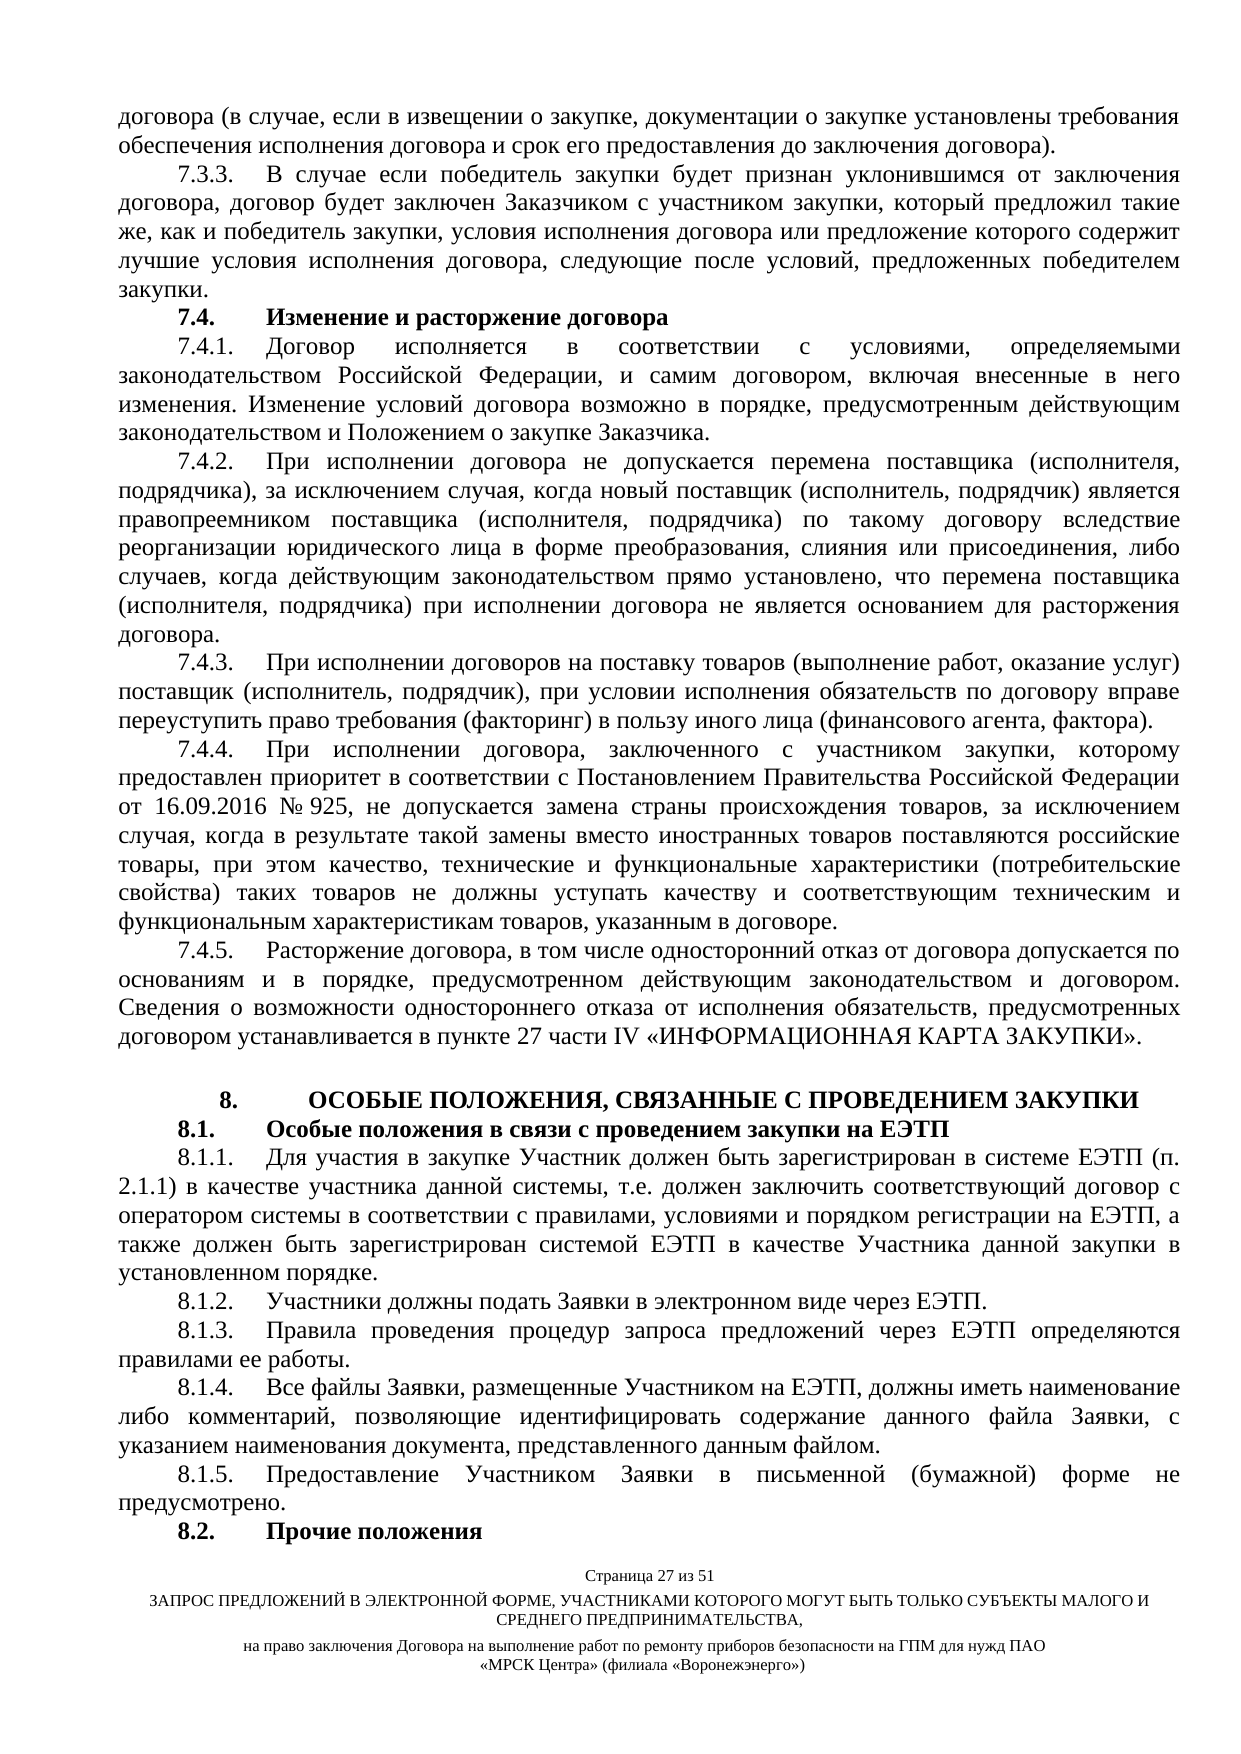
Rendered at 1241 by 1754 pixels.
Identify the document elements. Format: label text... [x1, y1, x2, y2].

subtitle Предоставление Участником Заявки в письменной (бумажной) форме не предусмотрено. [118, 1459, 1181, 1516]
list В случае если победитель закупки будет признан уклонившимся от заключения договора, договор будет заключен Заказчиком с участником закупки, который предложил такие же, как и победитель закупки, условия исполнения договора или предложение которого содержит лучшие условия исполнения договора, следующие после условий, предложенных победителем закупки. [118, 159, 1181, 302]
subtitle Договор исполняется в соответствии с условиями, определяемыми законодательством Российской Федерации, и самим договором, включая внесенные в него изменения. Изменение условий договора возможно в порядке, предусмотренным действующим законодательством и Положением о закупке Заказчика. [118, 331, 1181, 446]
subtitle Прочие положения [118, 1516, 1181, 1545]
subtitle Все файлы Заявки, размещенные Участником на ЕЭТП, должны иметь наименование либо комментарий, позволяющие идентифицировать содержание данного файла Заявки, с указанием наименования документа, представленного данным файлом. [118, 1372, 1181, 1459]
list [118, 101, 1181, 159]
subtitle Правила проведения процедур запроса предложений через ЕЭТП определяются правилами ее работы. [118, 1315, 1181, 1372]
subtitle При исполнении договоров на поставку товаров (выполнение работ, оказание услуг) поставщик (исполнитель, подрядчик), при условии исполнения обязательств по договору вправе переуступить право требования (факторинг) в пользу иного лица (финансового агента, фактора). [118, 647, 1181, 734]
subtitle Участники должны подать Заявки в электронном виде через ЕЭТП. [118, 1286, 1181, 1315]
subtitle При исполнении договора не допускается перемена поставщика (исполнителя, подрядчика), за исключением случая, когда новый поставщик (исполнитель, подрядчик) является правопреемником поставщика (исполнителя, подрядчика) по такому договору вследствие реорганизации юридического лица в форме преобразования, слияния или присоединения, либо случаев, когда действующим законодательством прямо установлено, что перемена поставщика (исполнителя, подрядчика) при исполнении договора не является основанием для расторжения договора. [118, 446, 1181, 647]
subtitle Изменение и расторжение договора [118, 302, 1181, 331]
subtitle При исполнении договора, заключенного с участником закупки, которому предоставлен приоритет в соответствии с Постановлением Правительства Российской Федерации от 16.09.2016 № 925, не допускается замена страны происхождения товаров, за исключением случая, когда в результате такой замены вместо иностранных товаров поставляются российские товары, при этом качество, технические и функциональные характеристики (потребительские свойства) таких товаров не должны уступать качеству и соответствующим техническим и функциональным характеристикам товаров, указанным в договоре. [118, 734, 1181, 935]
subtitle ОСОБЫЕ ПОЛОЖЕНИЯ, СВЯЗАННЫЕ С ПРОВЕДЕНИЕМ ЗАКУПКИ [118, 1085, 1181, 1114]
subtitle Расторжение договора, в том числе односторонний отказ от договора допускается по основаниям и в порядке, предусмотренном действующим законодательством и договором. Сведения о возможности одностороннего отказа от исполнения обязательств, предусмотренных договором устанавливается в пункте 27 части IV «ИНФОРМАЦИОННАЯ КАРТА ЗАКУПКИ». [118, 935, 1181, 1050]
subtitle Для участия в закупке Участник должен быть зарегистрирован в системе ЕЭТП (п. 2.1.1) в качестве участника данной системы, т.е. должен заключить соответствующий договор с оператором системы в соответствии с правилами, условиями и порядком регистрации на ЕЭТП, а также должен быть зарегистрирован системой ЕЭТП в качестве Участника данной закупки в установленном порядке. [118, 1142, 1181, 1286]
subtitle Особые положения в связи с проведением закупки на ЕЭТП [118, 1114, 1181, 1142]
